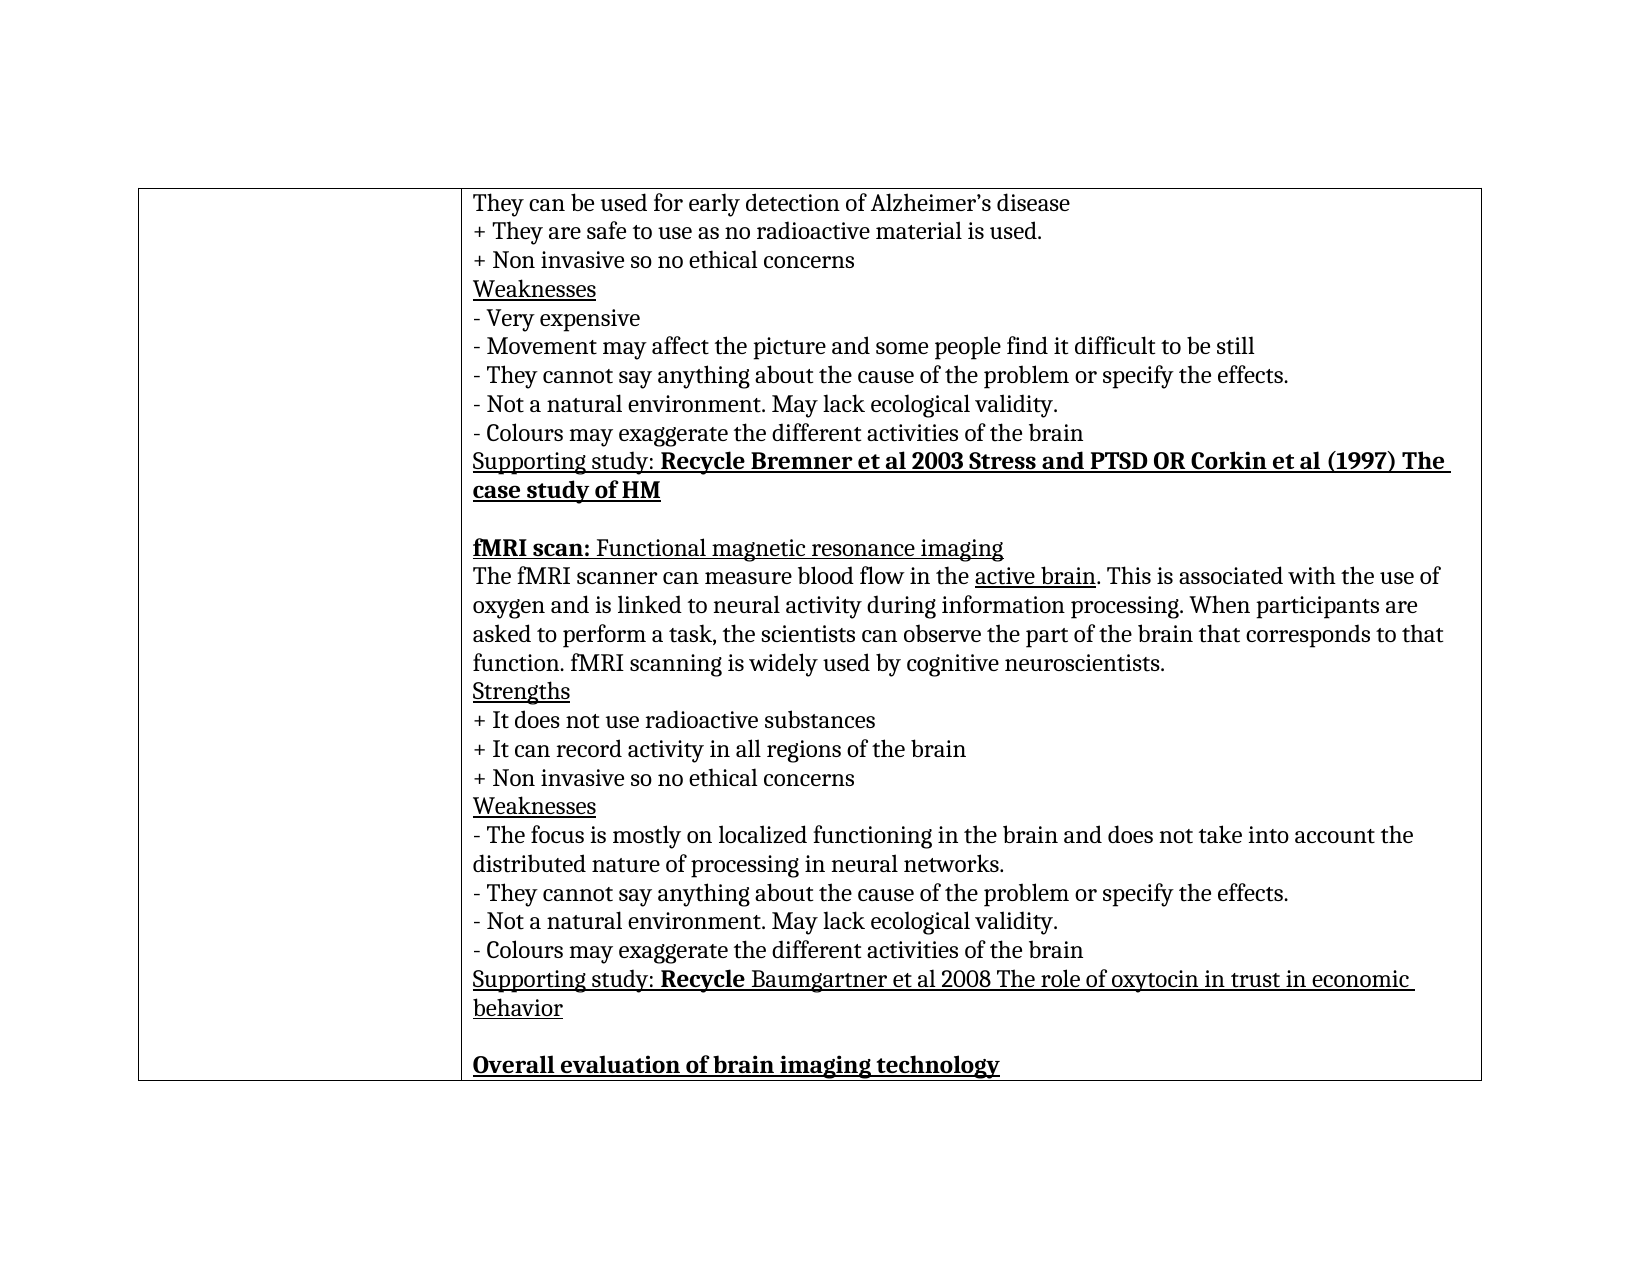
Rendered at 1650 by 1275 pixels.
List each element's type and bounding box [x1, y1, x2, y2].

table_cell [462, 189, 1481, 1080]
table_cell [139, 189, 461, 1080]
